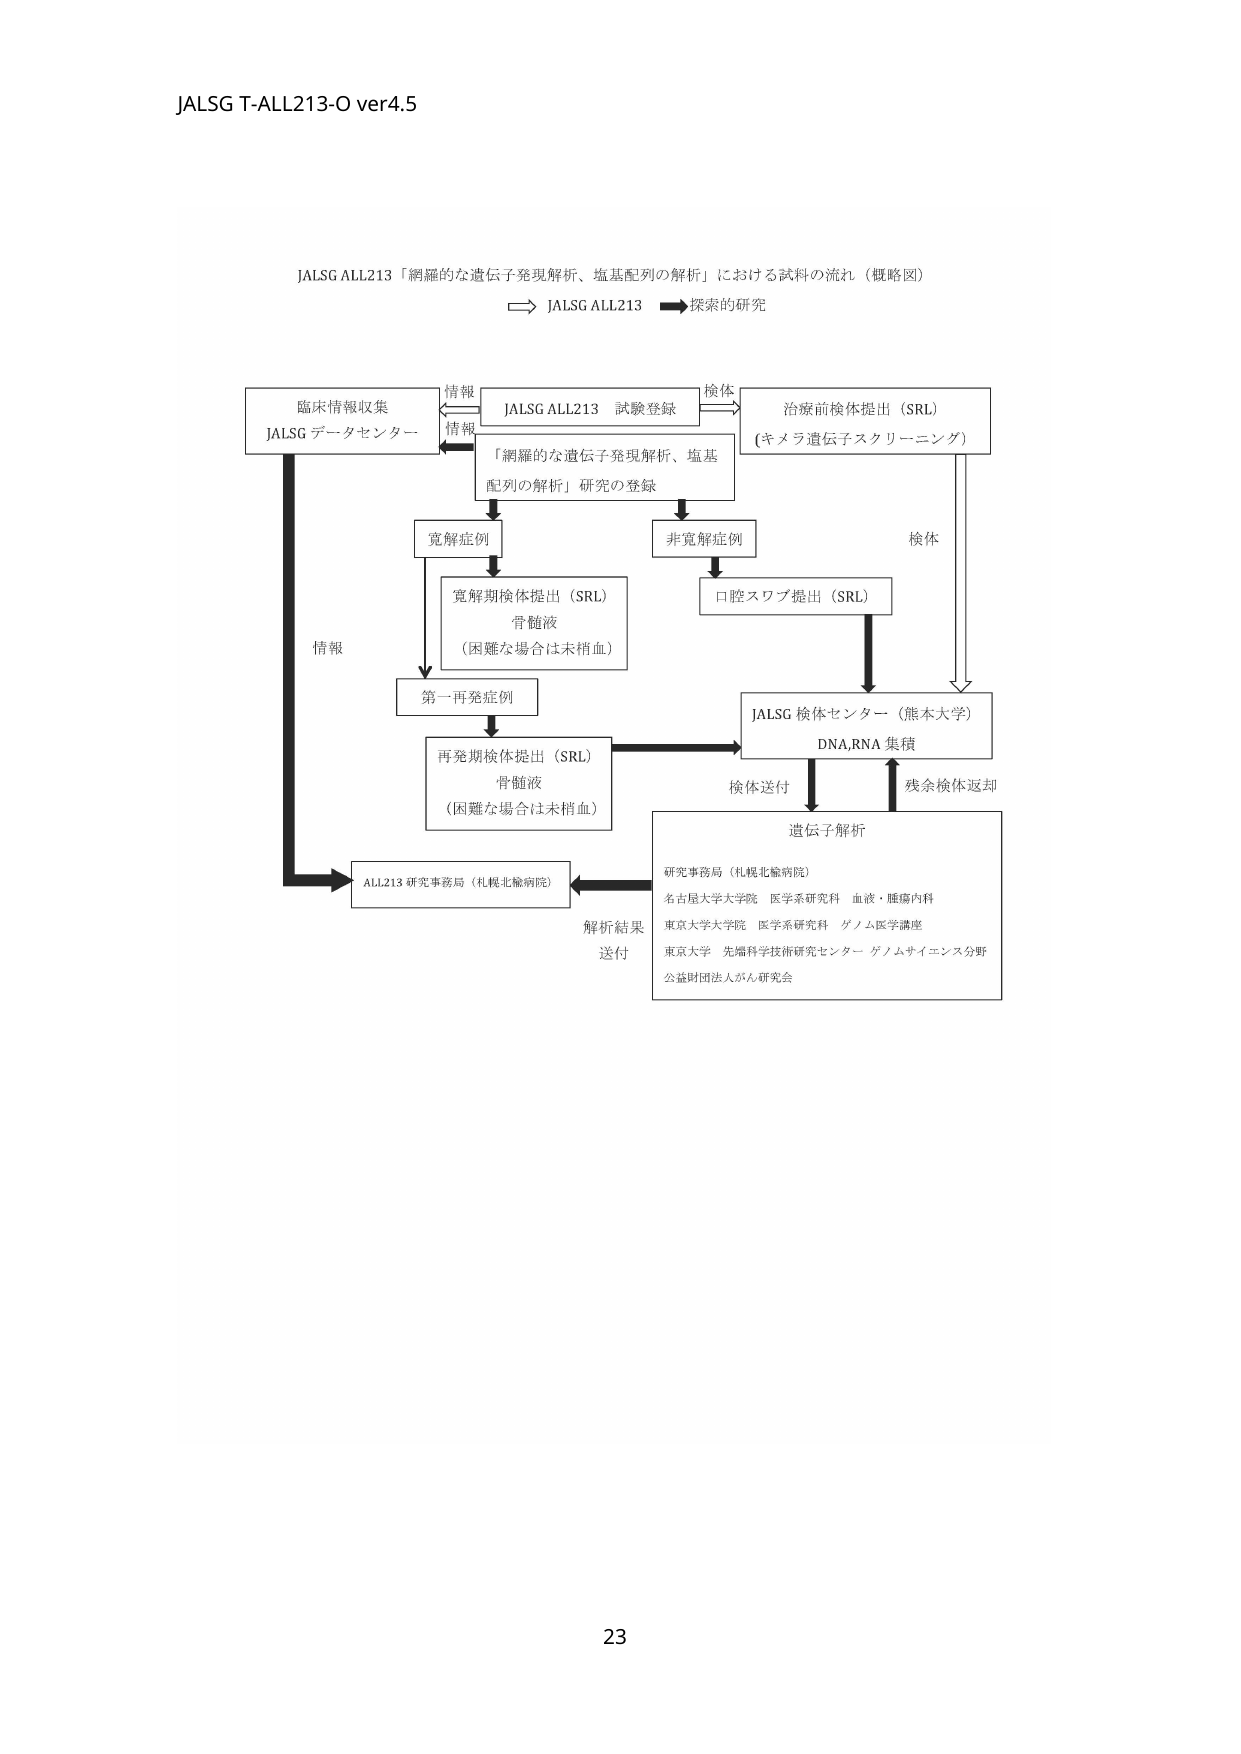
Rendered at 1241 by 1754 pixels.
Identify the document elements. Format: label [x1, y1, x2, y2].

picture [177, 207, 1052, 1444]
